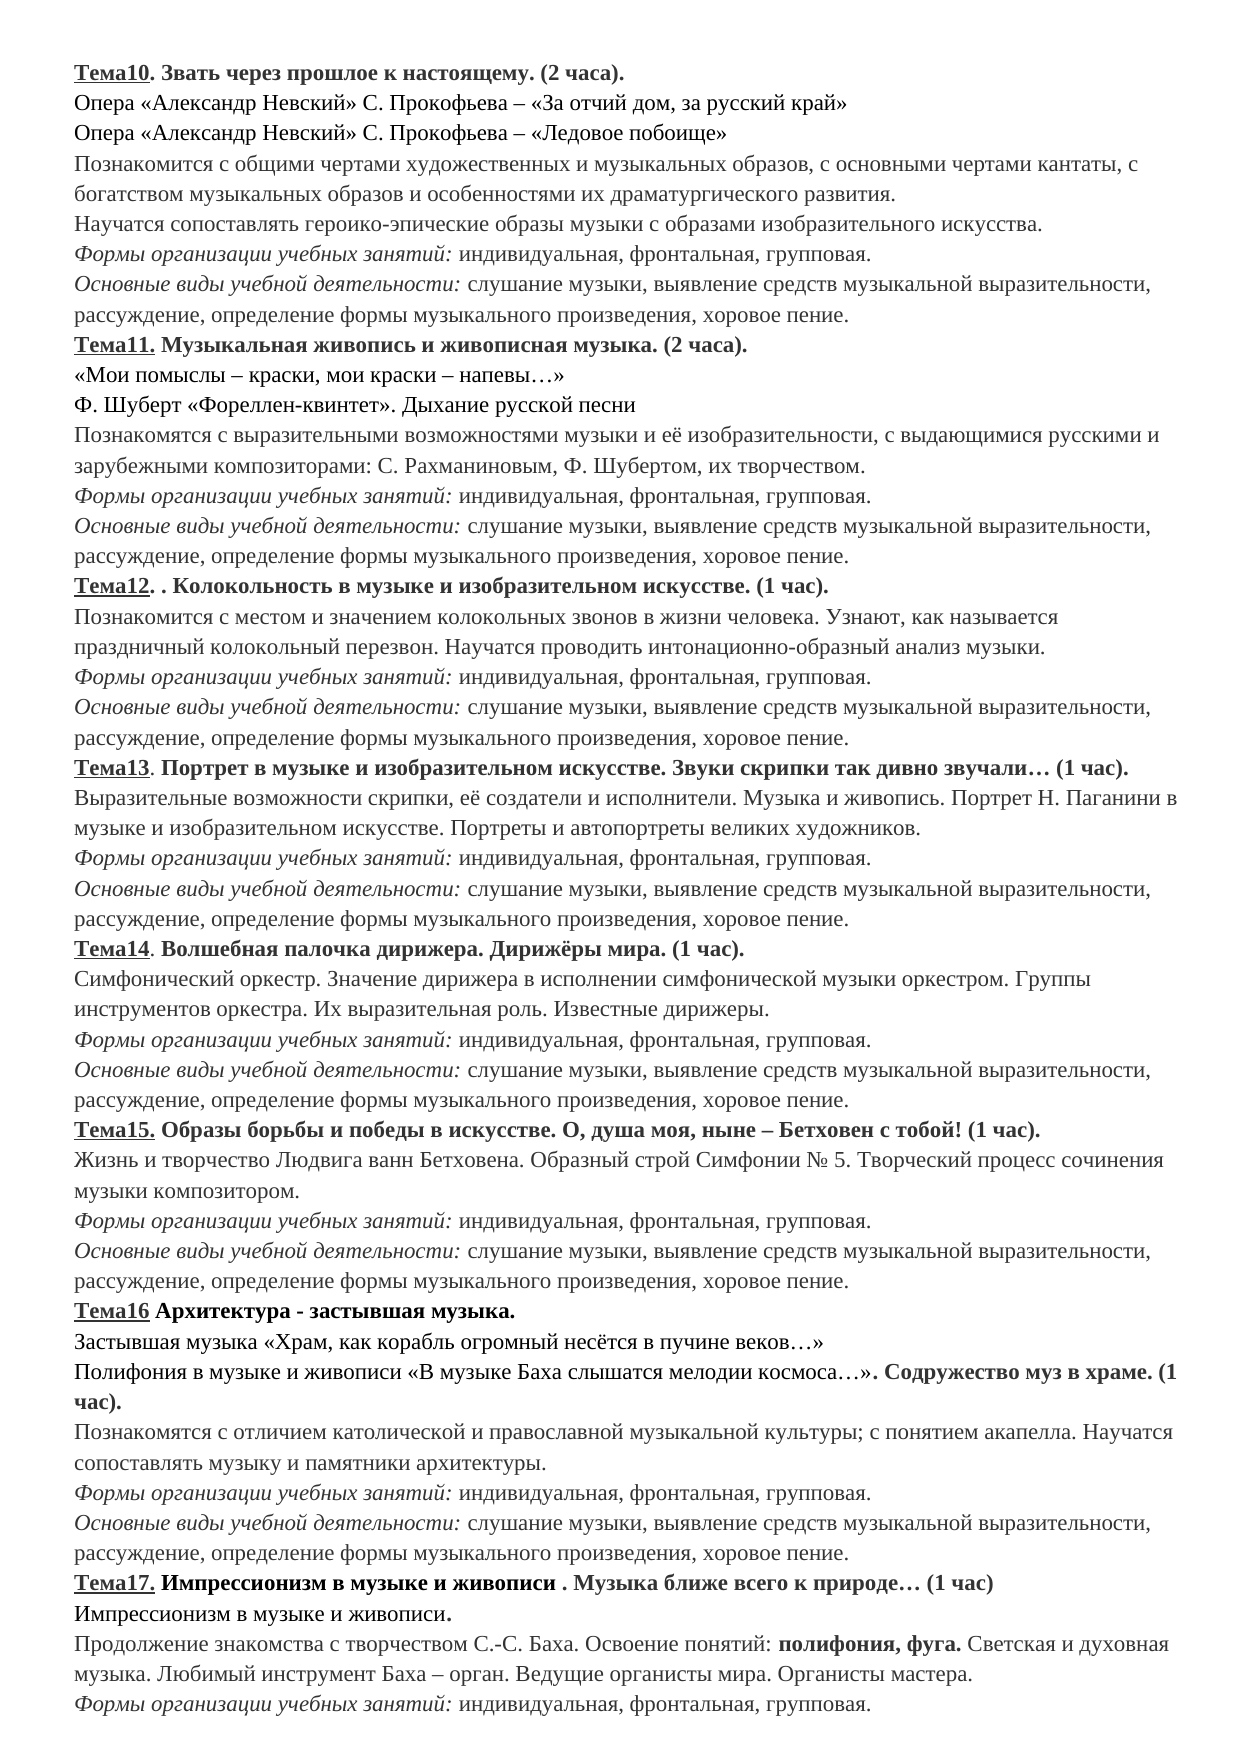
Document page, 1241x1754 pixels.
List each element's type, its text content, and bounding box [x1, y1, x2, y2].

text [74, 1509, 1181, 1566]
text Научатся сопоставлять героико-эпические образы музыки с образами изобразительного искусства. [74, 210, 1181, 236]
text Тема10. Звать через прошлое к настоящему. (2 часа). [74, 59, 1181, 85]
text Выразительные возможности скрипки, её создатели и исполнители. Музыка и живопись. Портрет Н. Паганини в музыке и изобразительном искусстве. Портреты и автопортреты великих художников. [74, 784, 1181, 841]
text «Мои помыслы – краски, мои краски – напевы…» [74, 361, 1181, 387]
text Тема12. . Колокольность в музыке и изобразительном искусстве. (1 час). [74, 573, 1181, 599]
text Тема11. Музыкальная живопись и живописная музыка. (2 часа). [74, 331, 1181, 357]
text Формы организации учебных занятий: индивидуальная, фронтальная, групповая. [74, 240, 1181, 267]
text Формы организации учебных занятий: индивидуальная, фронтальная, групповая. [74, 1690, 1181, 1717]
text Полифония в музыке и живописи «В музыке Баха слышатся мелодии космоса…». Содружество муз в храме. (1 час). [74, 1358, 1181, 1414]
text Познакомится с местом и значением колокольных звонов в жизни человека. Узнают, как называется праздничный колокольный перезвон. Научатся проводить интонационно-образный анализ музыки. [74, 603, 1181, 659]
text Формы организации учебных занятий: индивидуальная, фронтальная, групповая. [74, 844, 1181, 871]
text Познакомятся с выразительными возможностями музыки и её изобразительности, с выдающимися русскими и зарубежными композиторами: С. Рахманиновым, Ф. Шубертом, их творчеством. [74, 422, 1181, 478]
text Жизнь и творчество Людвига ванн Бетховена. Образный строй Симфонии № 5. Творческий процесс сочинения музыки композитором. [74, 1147, 1181, 1203]
text Продолжение знакомства с творчеством С.-С. Баха. Освоение понятий: полифония, фуга. Светская и духовная музыка. Любимый инструмент Баха – орган. Ведущие органисты мира. Органисты мастера. [74, 1630, 1181, 1686]
text Тема13. Портрет в музыке и изобразительном искусстве. Звуки скрипки так дивно звучали… (1 час). [74, 754, 1181, 780]
text Формы организации учебных занятий: индивидуальная, фронтальная, групповая. [74, 1479, 1181, 1505]
text Опера «Александр Невский» С. Прокофьева – «Ледовое побоище» [74, 119, 1181, 146]
text Тема16 Архитектура - застывшая музыка. [74, 1298, 1181, 1324]
text Опера «Александр Невский» С. Прокофьева – «За отчий дом, за русский край» [74, 89, 1181, 116]
text Тема15. Образы борьбы и победы в искусстве. О, душа моя, ныне – Бетховен с тобой! (1 час). [74, 1116, 1181, 1143]
text Формы организации учебных занятий: индивидуальная, фронтальная, групповая. [74, 1026, 1181, 1052]
text Формы организации учебных занятий: индивидуальная, фронтальная, групповая. [74, 663, 1181, 689]
text Тема17. Импрессионизм в музыке и живописи . Музыка ближе всего к природе… (1 час) [74, 1569, 1181, 1596]
text Застывшая музыка «Храм, как корабль огромный несётся в пучине веков…» [74, 1328, 1181, 1354]
text Формы организации учебных занятий: индивидуальная, фронтальная, групповая. [74, 1207, 1181, 1233]
text Симфонический оркестр. Значение дирижера в исполнении симфонической музыки оркестром. Группы инструментов оркестра. Их выразительная роль. Известные дирижеры. [74, 965, 1181, 1022]
text Ф. Шуберт «Фореллен-квинтет». Дыхание русской песни [74, 391, 1181, 418]
text Познакомятся с отличием католической и православной музыкальной культуры; с понятием акапелла. Научатся сопоставлять музыку и памятники архитектуры. [74, 1418, 1181, 1475]
text Формы организации учебных занятий: индивидуальная, фронтальная, групповая. [74, 482, 1181, 508]
text Познакомится с общими чертами художественных и музыкальных образов, с основными чертами кантаты, с богатством музыкальных образов и особенностями их драматургического развития. [74, 150, 1181, 206]
text Импрессионизм в музыке и живописи. [74, 1600, 1181, 1626]
text Тема14. Волшебная палочка дирижера. Дирижёры мира. (1 час). [74, 935, 1181, 961]
